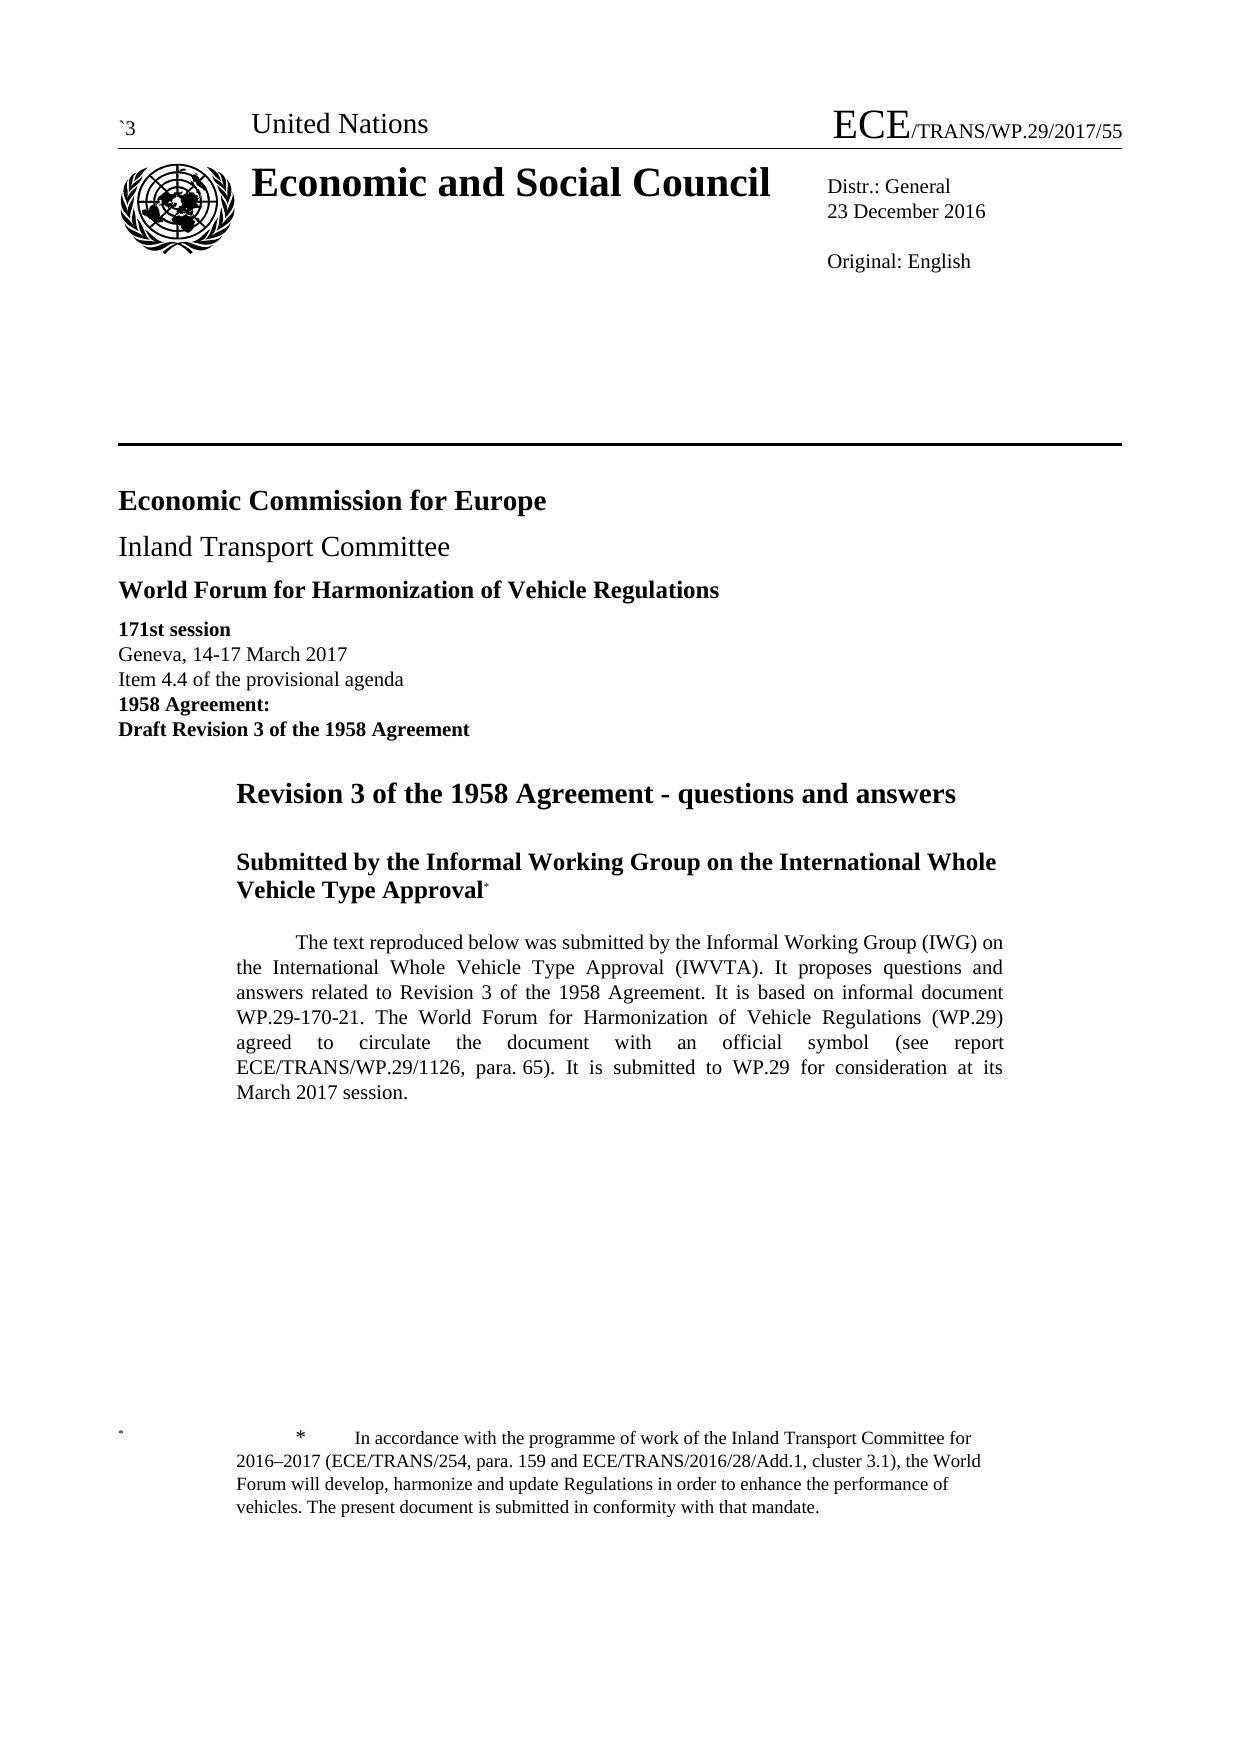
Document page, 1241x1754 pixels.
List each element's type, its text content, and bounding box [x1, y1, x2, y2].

table_cell [118, 149, 251, 443]
text World Forum for Harmonization of Vehicle Regulations [118, 575, 1122, 604]
text Inland Transport Committee [118, 529, 1122, 562]
text Submitted by the Informal Working Group on the International Whole Vehicle Type Approval* [236, 847, 1004, 904]
table_header United Nations [251, 59, 487, 148]
table_header `3 [118, 59, 251, 148]
text Geneva, 14-17 March 2017 [118, 641, 1122, 666]
table_cell Economic and Social Council [251, 149, 827, 443]
table_cell Distr.: General 23 December 2016 Original: English [827, 149, 1122, 443]
text 171st session [118, 616, 1122, 641]
text The text reproduced below was submitted by the Informal Working Group (IWG) on the International Whole Vehicle Type Approval (IWVTA). It proposes questions and answers related to Revision 3 of the 1958 Agreement. It is based on informal document WP.29-170-21. The World Forum for Harmonization of Vehicle Regulations (WP.29) agreed to circulate the document with an official symbol (see report ECE/TRANS/WP.29/1126, para. 65). It is submitted to WP.29 for consideration at its March 2017 session. [236, 929, 1004, 1104]
text Revision 3 of the 1958 Agreement - questions and answers [236, 779, 1004, 810]
table_header ECE/TRANS/WP.29/2017/55 [488, 59, 1122, 148]
text Economic Commission for Europe [118, 483, 1122, 516]
text 1958 Agreement: Draft Revision 3 of the 1958 Agreement [118, 691, 1122, 741]
text Item 4.4 of the provisional agenda [118, 666, 1122, 691]
